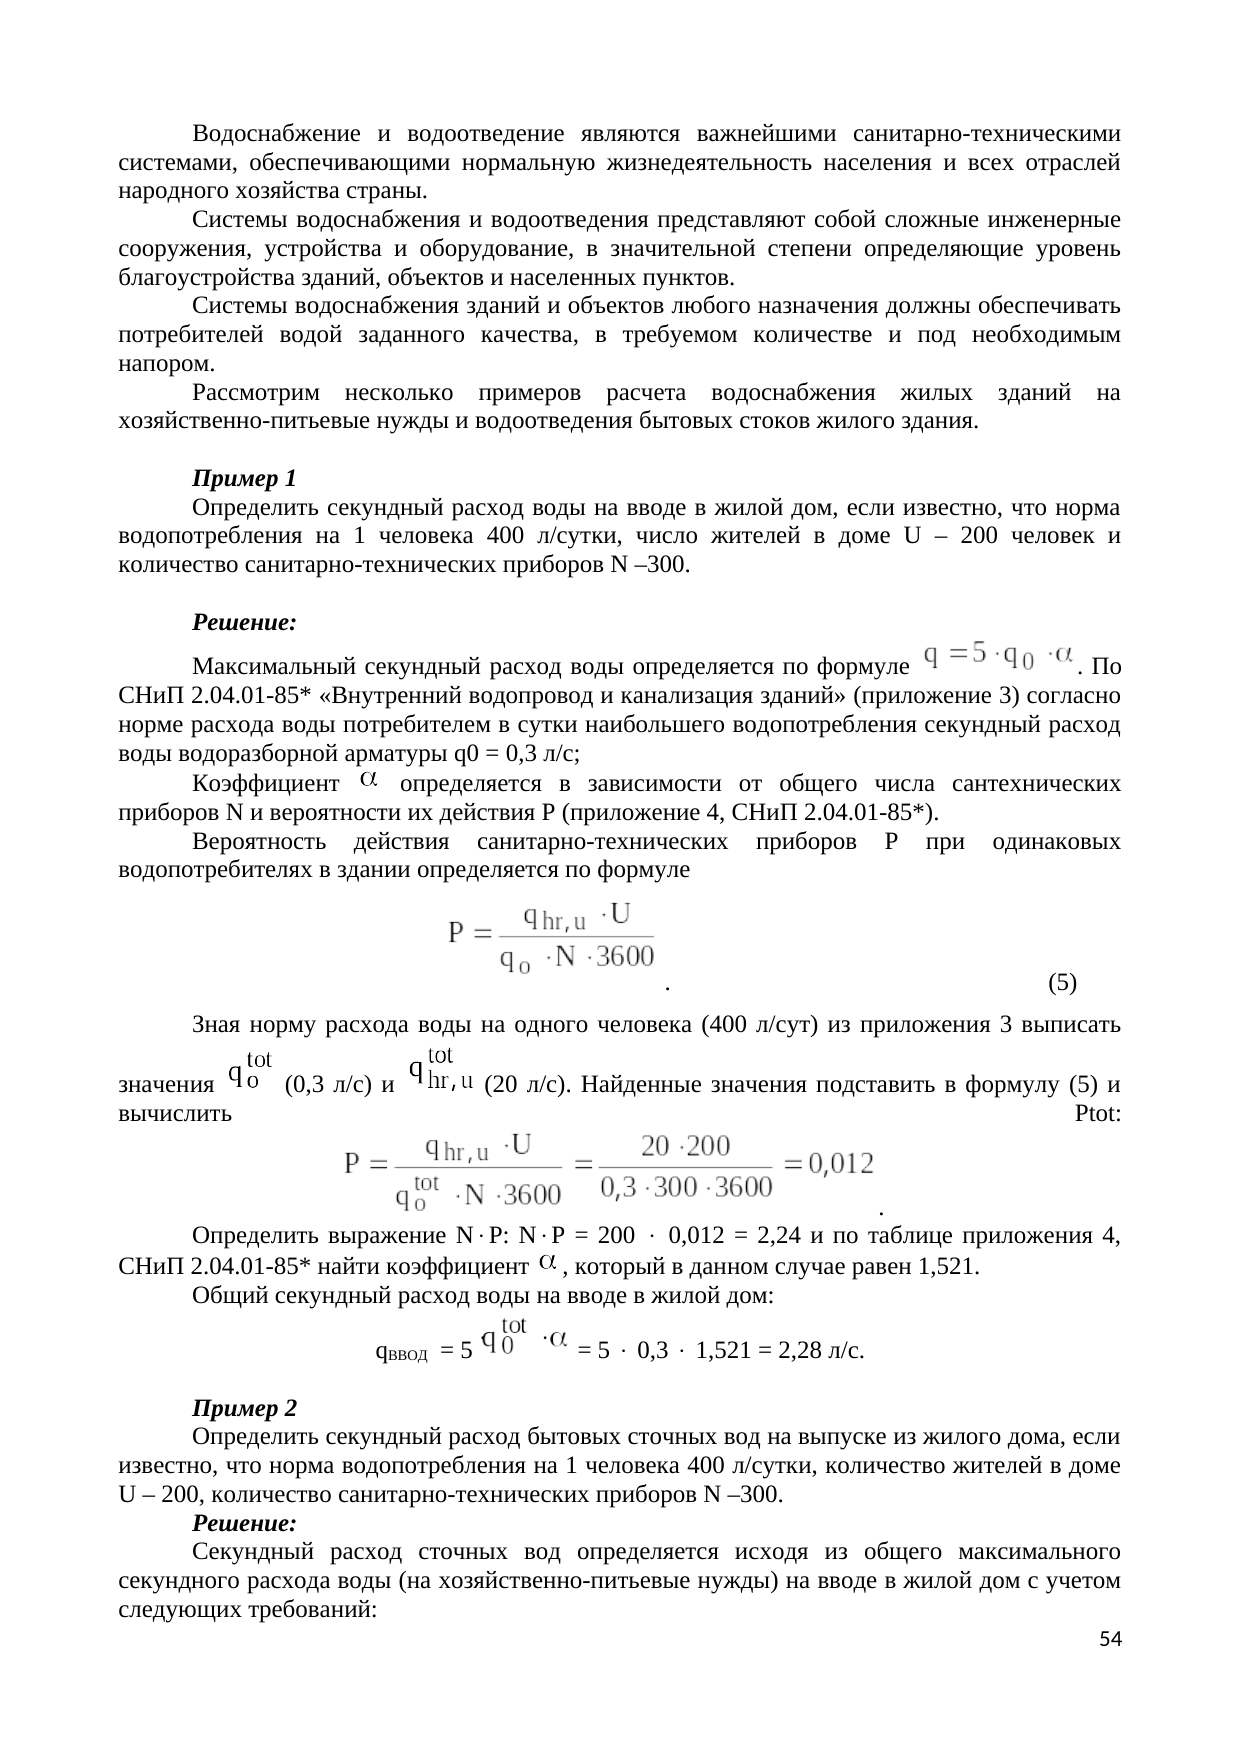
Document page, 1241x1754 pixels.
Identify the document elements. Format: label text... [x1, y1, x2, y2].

text . (5) [118, 896, 1122, 996]
text qВВОД = 5 = 5 0,3 1,521 = 2,28 л/c. [118, 1309, 1122, 1364]
text Секундный расход сточных вод определяется исходя из общего максимального секундного расхода воды (на хозяйственно-питьевые нужды) на вводе в жилой дом с учетом следующих требований: [118, 1536, 1122, 1623]
text Решение: [118, 607, 1122, 636]
text Определить выражение NP: NP = 200 0,012 = 2,24 и по таблице приложения 4, СНиП 2.04.01-85* найти коэффициент , который в данном случае равен 1,521. [118, 1221, 1122, 1280]
text Максимальный секундный расход воды определяется по формуле . По СНиП 2.04.01-85* «Внутренний водопровод и канализация зданий» (приложение 3) согласно норме расхода воды потребителем в сутки наибольшего водопотребления секундный расход воды водоразборной арматуры q0 = 0,3 л/с; [118, 636, 1122, 766]
text Пример 2 [118, 1393, 1122, 1421]
text Системы водоснабжения зданий и объектов любого назначения должны обеспечивать потребителей водой заданного качества, в требуемом количестве и под необходимым напором. [118, 291, 1122, 377]
text Определить секундный расход бытовых сточных вод на выпуске из жилого дома, если известно, что норма водопотребления на 1 человека 400 л/сутки, количество жителей в доме U – 200, количество санитарно-технических приборов N –300. [118, 1421, 1122, 1508]
text Системы водоснабжения и водоотведения представляют собой сложные инженерные сооружения, устройства и оборудование, в значительной степени определяющие уровень благоустройства зданий, объектов и населенных пунктов. [118, 204, 1122, 291]
text Решение: [118, 1508, 1122, 1536]
text Определить секундный расход воды на вводе в жилой дом, если известно, что норма водопотребления на 1 человека 400 л/сутки, число жителей в доме U – 200 человек и количество санитарно-технических приборов N –300. [118, 492, 1122, 578]
text Зная норму расхода воды на одного человека (400 л/сут) из приложения 3 выписать значения (0,3 л/с) и (20 л/с). Найденные значения подставить в формулу (5) и вычислить Рtot: . [118, 1009, 1122, 1221]
text Водоснабжение и водоотведение являются важнейшими санитарно-техническими системами, обеспечивающими нормальную жизнедеятельность населения и всех отраслей народного хозяйства страны. [118, 118, 1122, 204]
text Пример 1 [118, 463, 1122, 492]
text Рассмотрим несколько примеров расчета водоснабжения жилых зданий на хозяйственно-питьевые нужды и водоотведения бытовых стоков жилого здания. [118, 377, 1122, 434]
text Общий секундный расход воды на вводе в жилой дом: [118, 1280, 1122, 1309]
text Вероятность действия санитарно-технических приборов Р при одинаковых водопотребителях в здании определяется по формуле [118, 826, 1122, 883]
text Коэффициент определяется в зависимости от общего числа сантехнических приборов N и вероятности их действия Р (приложение 4, СНиП 2.04.01-85*). [118, 766, 1122, 826]
